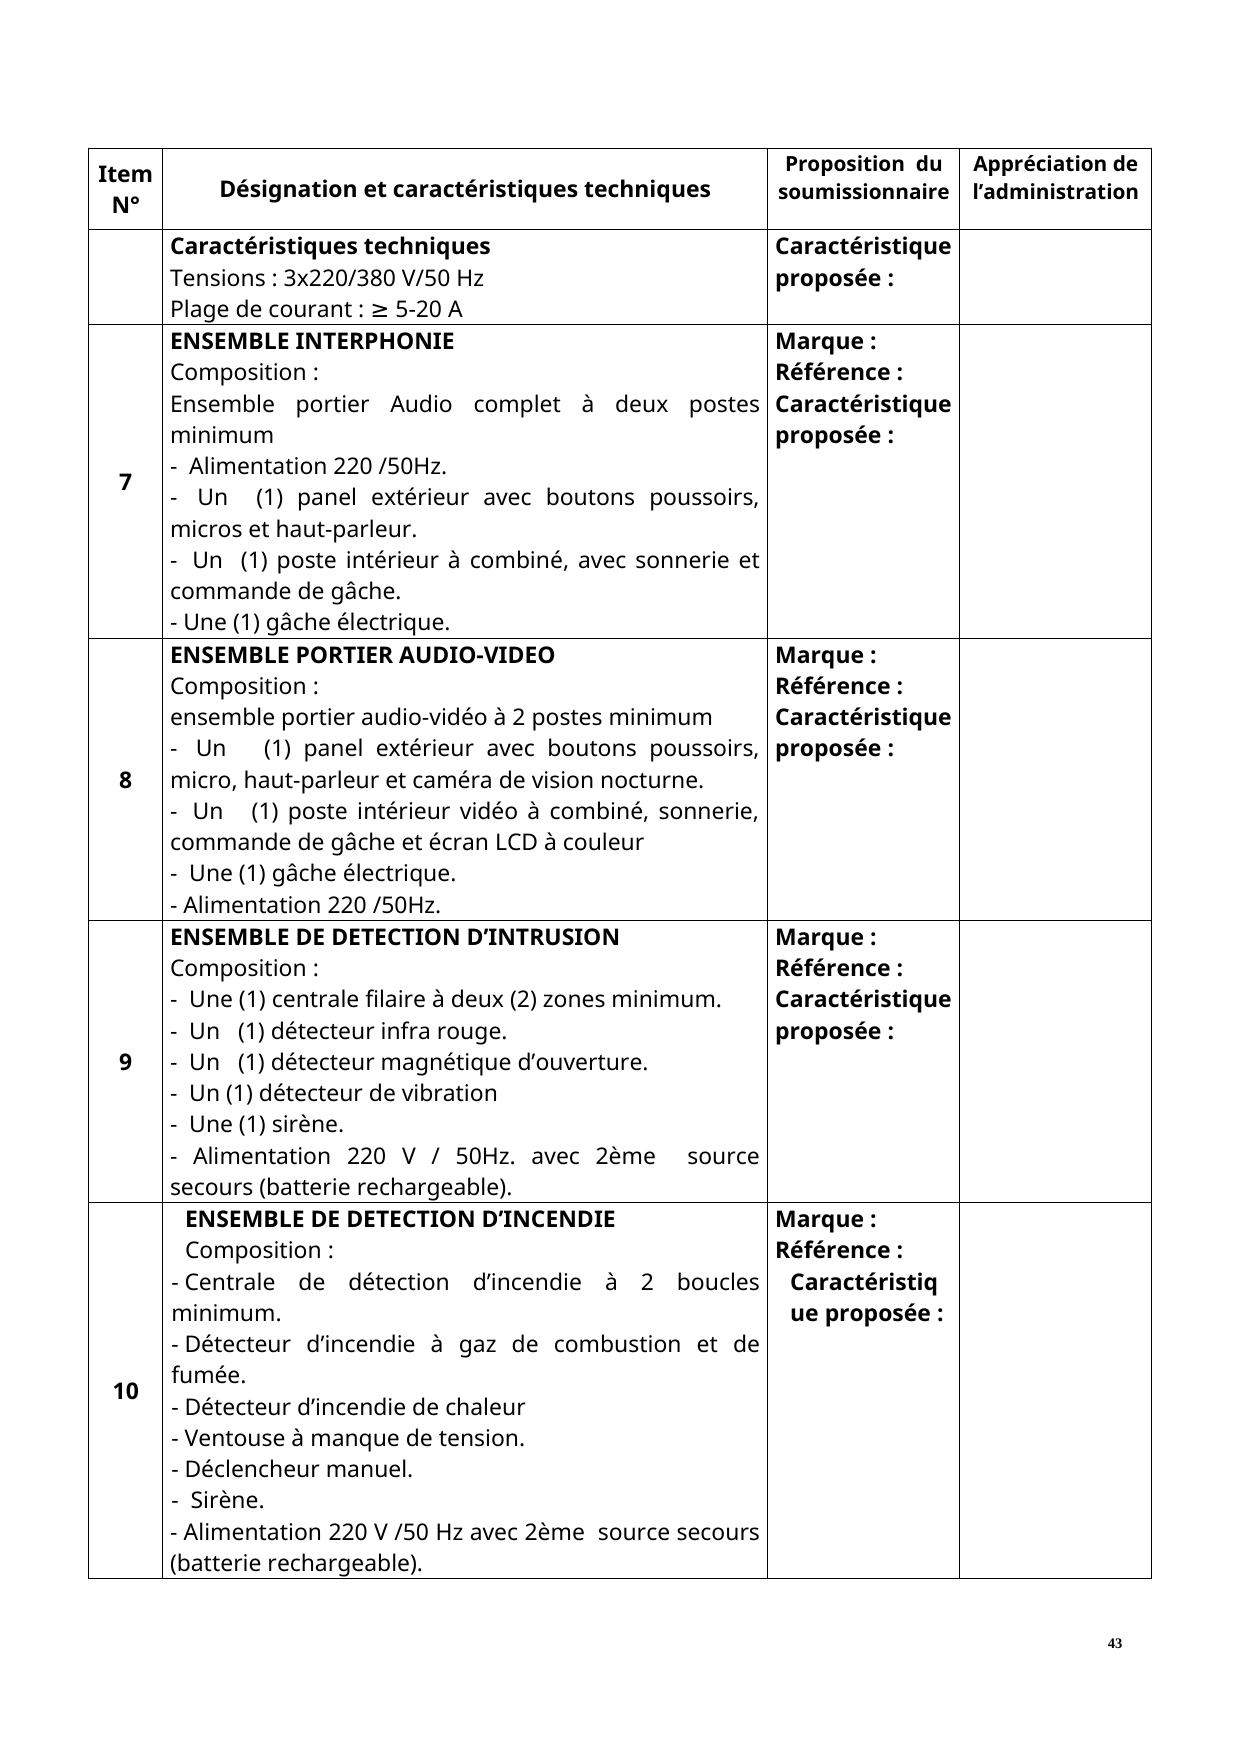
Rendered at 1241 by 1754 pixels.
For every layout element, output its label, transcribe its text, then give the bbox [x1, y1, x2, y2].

table_cell 9 [89, 921, 162, 1202]
table_header Proposition du soumissionnaire [768, 149, 959, 229]
table_cell 10 [89, 1203, 162, 1578]
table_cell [163, 230, 767, 324]
table_cell ENSEMBLE DE DETECTION D’INCENDIE Composition : - Centrale de détection d’incendie à 2 boucles minimum. - Détecteur d’incendie à gaz de combustion et de fumée. - Détecteur d’incendie de chaleur - Ventouse à manque de tension. - Déclencheur manuel. - Sirène. - Alimentation 220 V /50 Hz avec 2ème source secours (batterie rechargeable). [163, 1203, 767, 1578]
table_cell ENSEMBLE DE DETECTION D’INTRUSION Composition : - Une (1) centrale filaire à deux (2) zones minimum. - Un (1) détecteur infra rouge. - Un (1) détecteur magnétique d’ouverture. - Un (1) détecteur de vibration - Une (1) sirène. - Alimentation 220 V / 50Hz. avec 2ème source secours (batterie rechargeable). [163, 921, 767, 1202]
table_cell 6 [89, 230, 162, 324]
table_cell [768, 1203, 959, 1578]
table_cell 8 [89, 639, 162, 920]
table_cell [960, 325, 1151, 637]
table_header Appréciation de l’administration [960, 149, 1151, 229]
table_header Item N° [89, 149, 162, 229]
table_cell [768, 230, 959, 324]
table_cell Marque : Référence : Caractéristique proposée : [768, 325, 959, 637]
table_cell [960, 230, 1151, 324]
table_cell 7 [89, 325, 162, 637]
table_cell ENSEMBLE INTERPHONIE Composition : Ensemble portier Audio complet à deux postes minimum - Alimentation 220 /50Hz. - Un (1) panel extérieur avec boutons poussoirs, micros et haut-parleur. - Un (1) poste intérieur à combiné, avec sonnerie et commande de gâche. - Une (1) gâche électrique. [163, 325, 767, 637]
table_cell Marque : Référence : Caractéristique proposée : [768, 921, 959, 1202]
table_cell [960, 639, 1151, 920]
table_cell ENSEMBLE PORTIER AUDIO-VIDEO Composition : ensemble portier audio-vidéo à 2 postes minimum - Un (1) panel extérieur avec boutons poussoirs, micro, haut-parleur et caméra de vision nocturne. - Un (1) poste intérieur vidéo à combiné, sonnerie, commande de gâche et écran LCD à couleur - Une (1) gâche électrique. - Alimentation 220 /50Hz. [163, 639, 767, 920]
table_header Désignation et caractéristiques techniques [163, 149, 767, 229]
table_cell [960, 1203, 1151, 1578]
table_cell Marque : Référence : Caractéristique proposée : [768, 639, 959, 920]
table_cell [960, 921, 1151, 1202]
